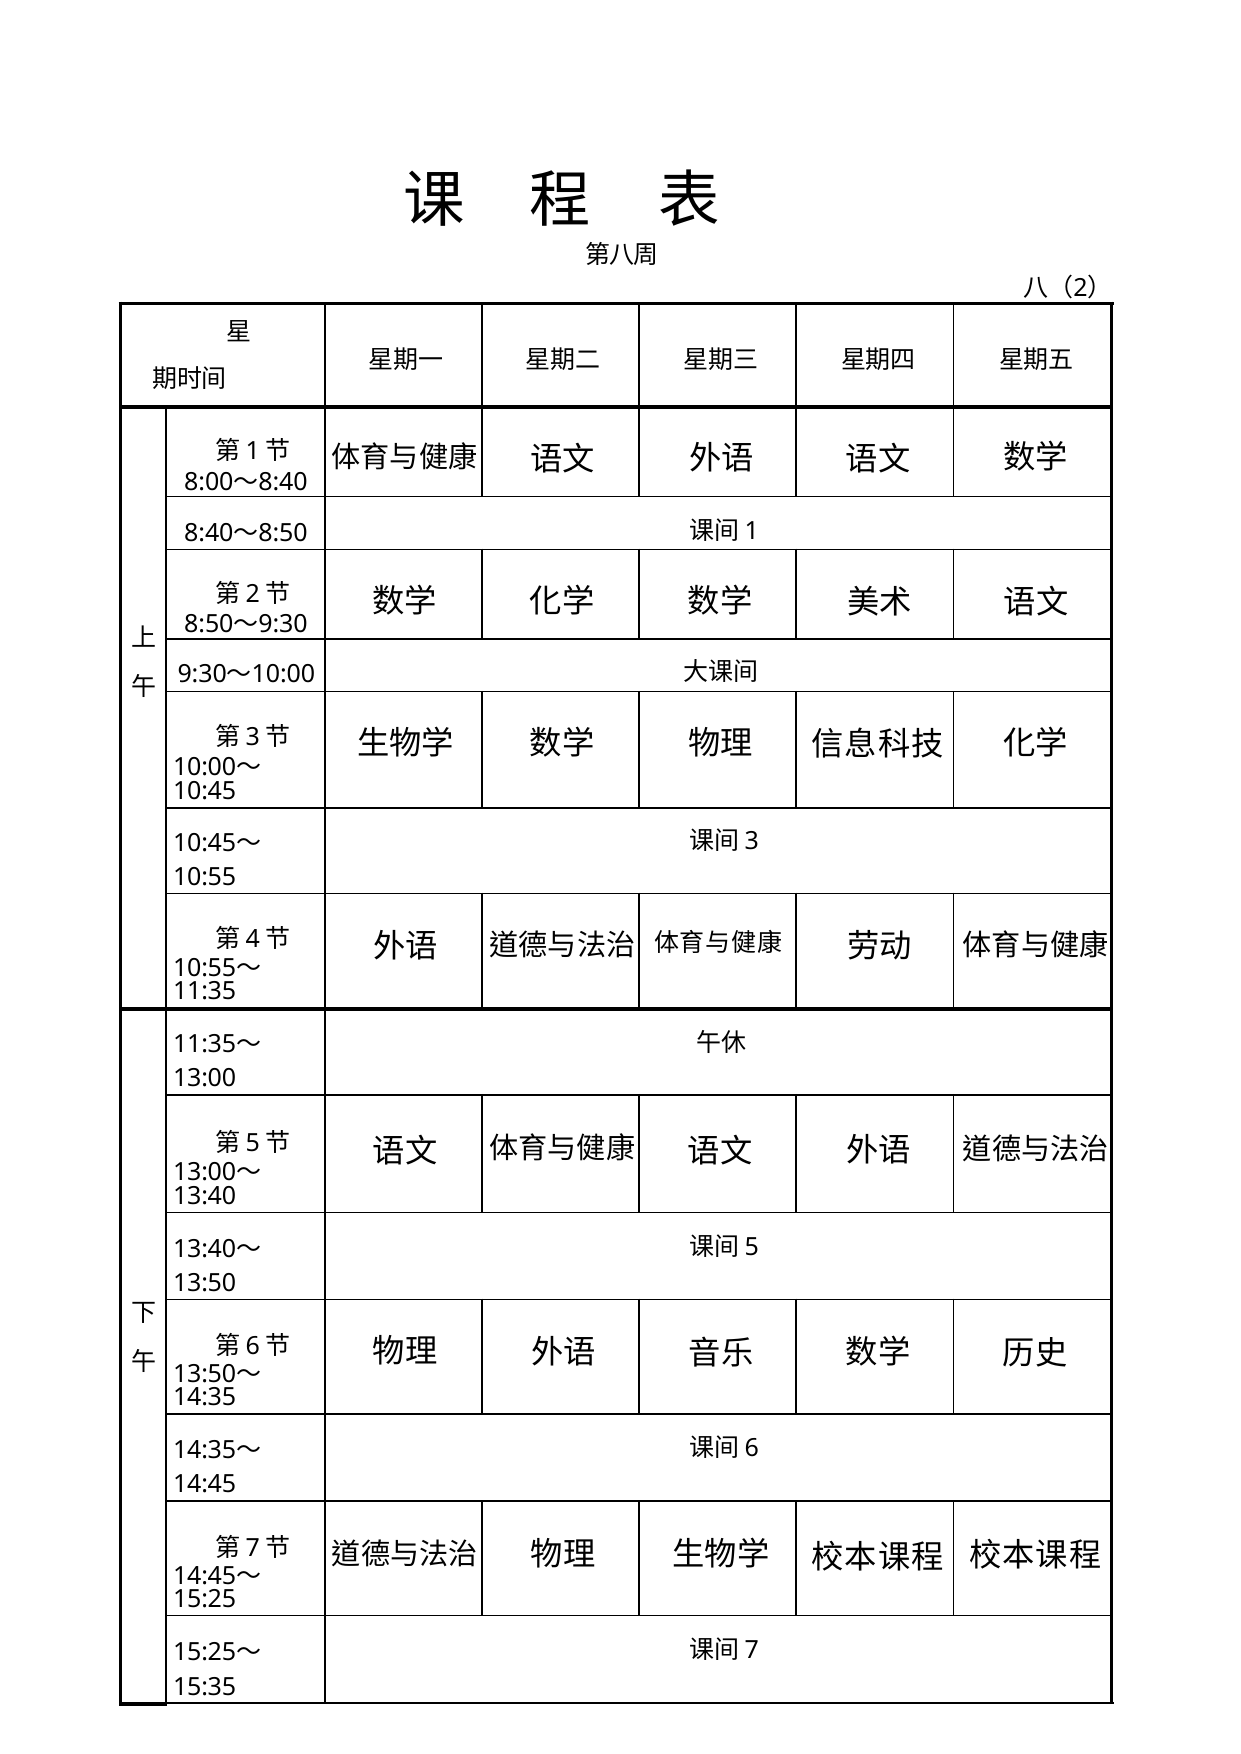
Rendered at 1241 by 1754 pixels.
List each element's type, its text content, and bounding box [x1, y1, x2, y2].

table_cell 第6节 13:50～14:35 [167, 1300, 324, 1413]
table_cell 15:25～15:35 [167, 1616, 324, 1702]
table_cell 10:45～10:55 [167, 809, 324, 893]
table_cell 物理 [326, 1300, 481, 1413]
table_cell 化学 [954, 692, 1110, 807]
table_cell 物理 [640, 692, 795, 807]
table_cell 第5节 13:00～13:40 [167, 1096, 324, 1212]
table_header 星期三 [640, 305, 795, 405]
table_header 星期四 [797, 305, 953, 405]
table_cell 外语 [640, 409, 795, 496]
table_cell 语文 [326, 1096, 481, 1212]
table_cell 第1节 8:00～8:40 [167, 409, 324, 496]
table_cell 大课间 [326, 640, 1110, 691]
table_cell 体育与健康 [640, 894, 795, 1007]
table_cell 外语 [326, 894, 481, 1007]
table_cell 化学 [483, 550, 638, 638]
table_cell 生物学 [326, 692, 481, 807]
table_cell 午休 [326, 1011, 1110, 1094]
table_cell 体育与健康 [954, 894, 1110, 1007]
table_cell 14:35～14:45 [167, 1415, 324, 1500]
table_cell 校本课程 [954, 1502, 1110, 1614]
table_cell 第4节 10:55～11:35 [167, 894, 324, 1007]
table_cell 下 午 [122, 1011, 165, 1702]
table_cell 8:40～8:50 [167, 497, 324, 548]
table_cell 9:30～10:00 [167, 640, 324, 691]
table_cell 音乐 [640, 1300, 795, 1413]
table_cell 信息科技 [797, 692, 953, 807]
table_cell 第3节 10:00～10:45 [167, 692, 324, 807]
table_cell 语文 [954, 550, 1110, 638]
table_cell 数学 [483, 692, 638, 807]
table_cell 数学 [954, 409, 1110, 496]
text 八（2） [120, 275, 1112, 302]
table_cell 11:35～13:00 [167, 1011, 324, 1094]
table_cell 课间5 [326, 1213, 1110, 1298]
table_cell 数学 [797, 1300, 953, 1413]
table_cell 课间7 [326, 1616, 1110, 1702]
table_cell 13:40～13:50 [167, 1213, 324, 1298]
table_cell 数学 [326, 550, 481, 638]
table_cell 外语 [797, 1096, 953, 1212]
table_cell 物理 [483, 1502, 638, 1614]
table_header 星期五 [954, 305, 1110, 405]
table_cell 语文 [483, 409, 638, 496]
table_cell 课间3 [326, 809, 1110, 893]
text 课 程 表 [403, 159, 1116, 237]
table_cell 上 午 [122, 409, 165, 1007]
table_cell 生物学 [640, 1502, 795, 1614]
table_cell 校本课程 [797, 1502, 953, 1614]
table_cell 第7节 14:45～15:25 [167, 1502, 324, 1614]
table_cell 美术 [797, 550, 953, 638]
table_cell 体育与健康 [326, 409, 481, 496]
table_cell 外语 [483, 1300, 638, 1413]
table_header 星期二 [483, 305, 638, 405]
table_header 星期一 [326, 305, 481, 405]
text 第八周 [585, 237, 1116, 271]
table_cell 语文 [797, 409, 953, 496]
table_cell 语文 [640, 1096, 795, 1212]
table_cell 课间6 [326, 1415, 1110, 1500]
table_cell 第2节 8:50～9:30 [167, 550, 324, 638]
table_header 星期时间 [122, 305, 324, 405]
table_cell 数学 [640, 550, 795, 638]
table_cell 道德与法治 [483, 894, 638, 1007]
table_cell 劳动 [797, 894, 953, 1007]
table_cell 课间1 [326, 497, 1110, 548]
table_cell 体育与健康 [483, 1096, 638, 1212]
table_cell 历史 [954, 1300, 1110, 1413]
table_cell 道德与法治 [326, 1502, 481, 1614]
table_cell 道德与法治 [954, 1096, 1110, 1212]
